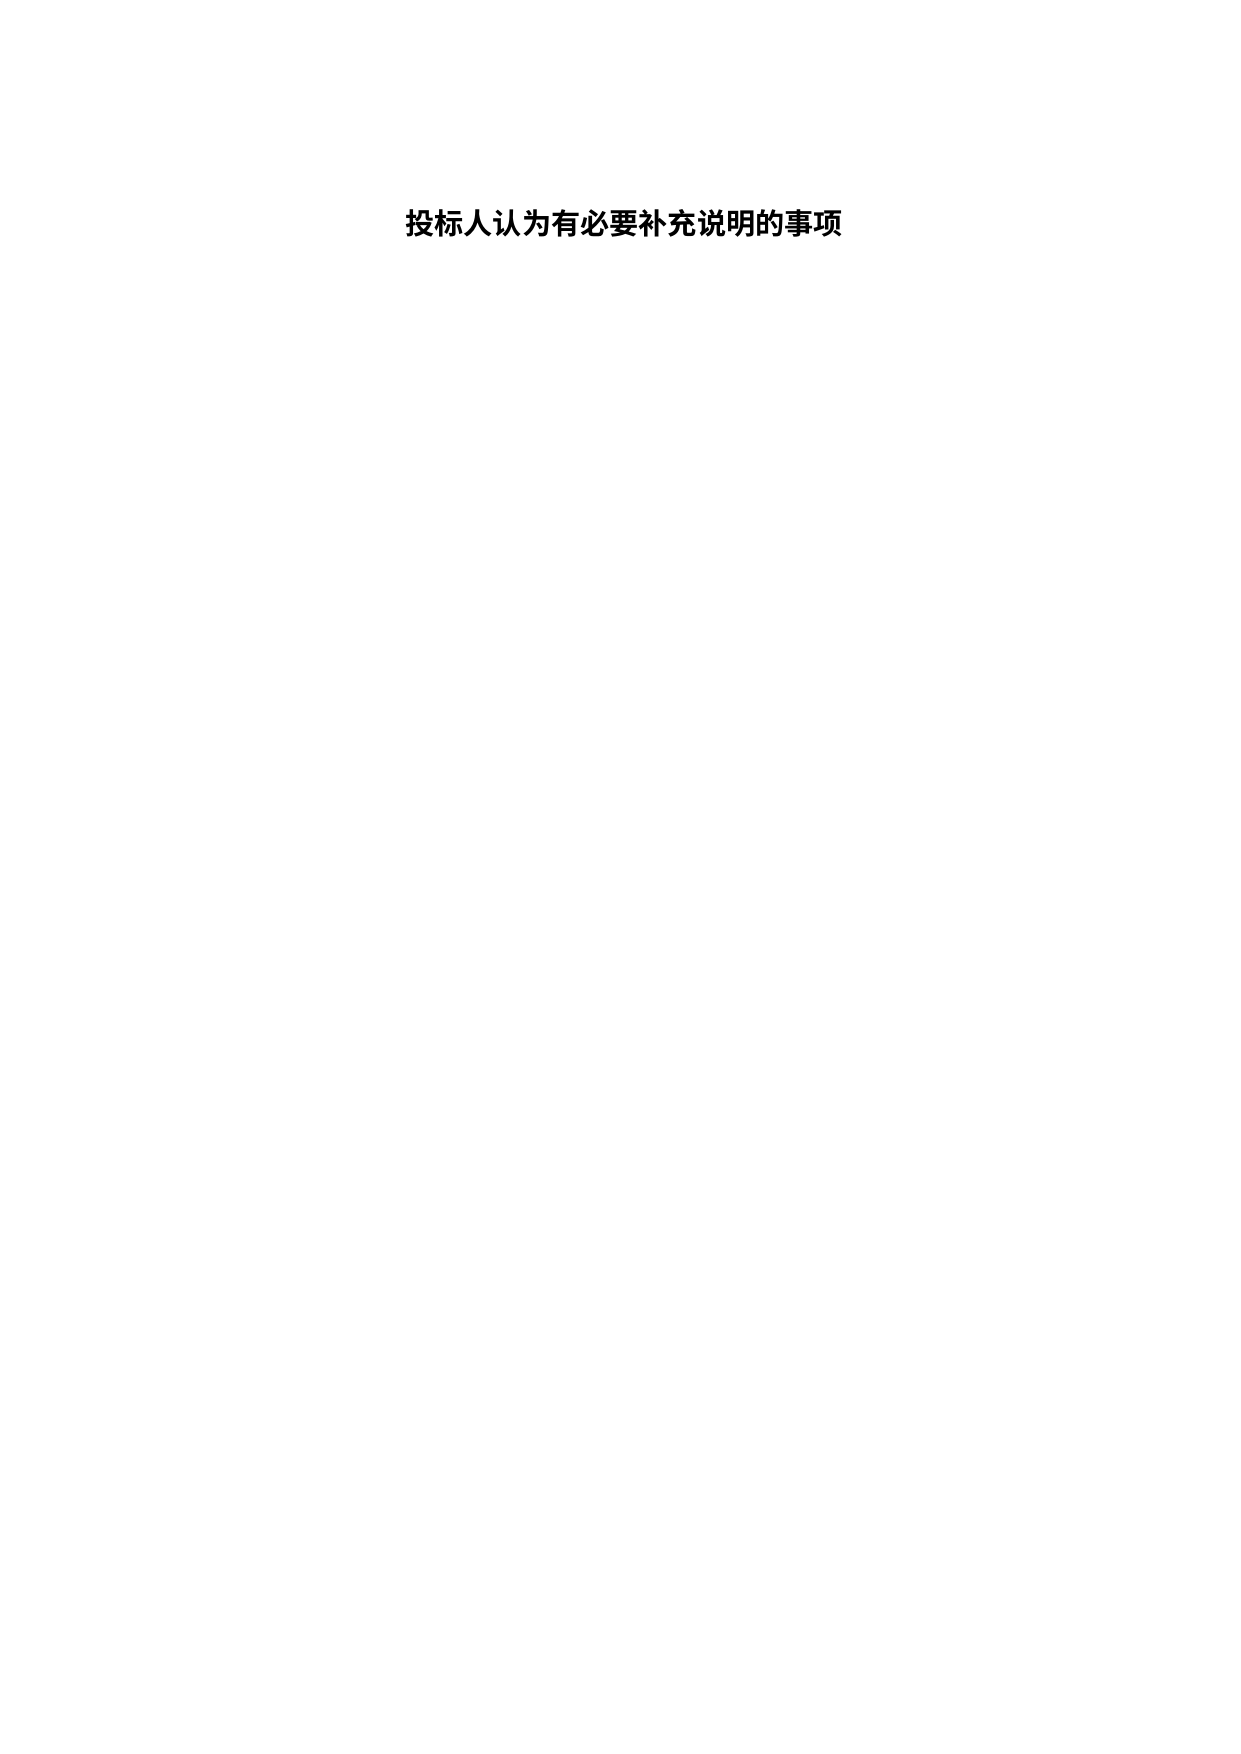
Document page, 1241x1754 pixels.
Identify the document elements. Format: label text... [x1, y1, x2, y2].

subtitle 投标人认为有必要补充说明的事项 [187, 189, 1053, 254]
